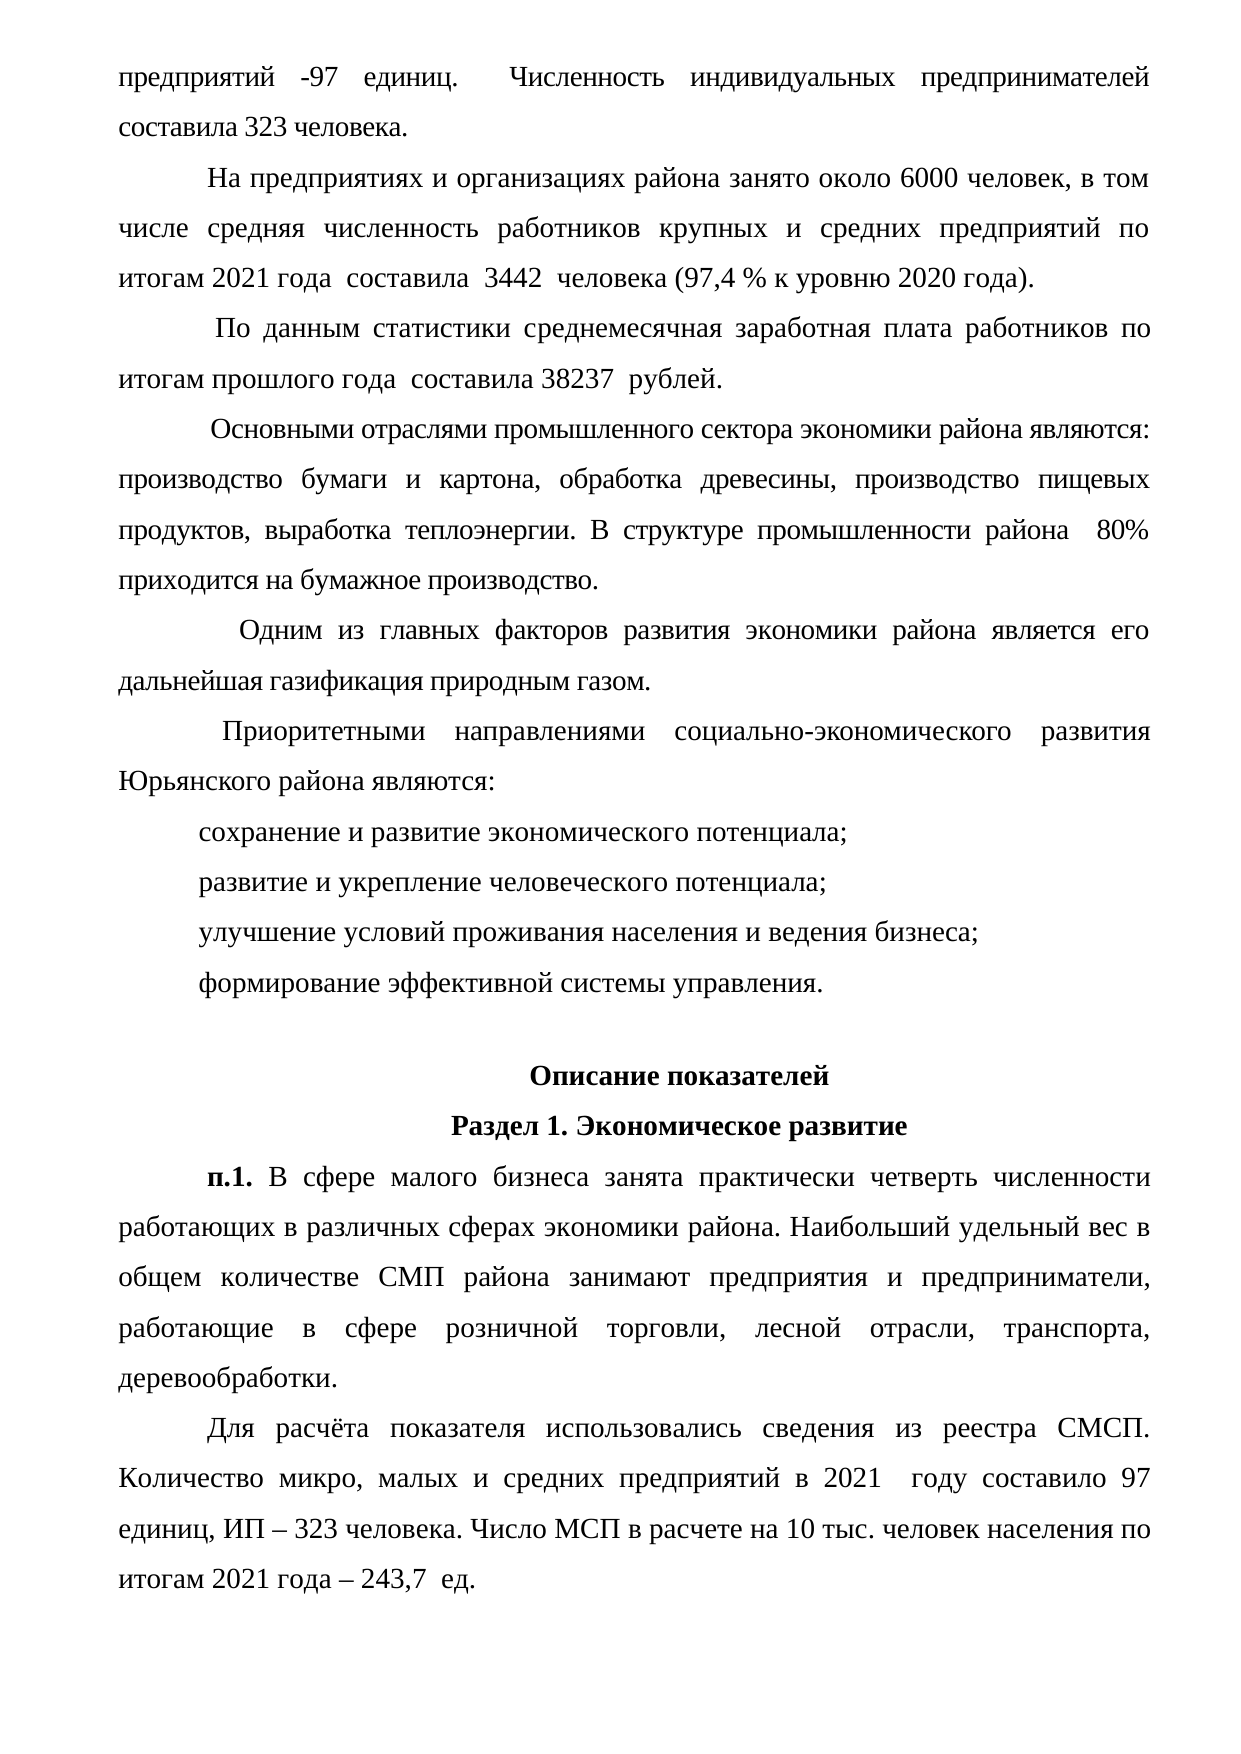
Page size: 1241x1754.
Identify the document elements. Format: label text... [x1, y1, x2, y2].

text На предприятиях и организациях района занято около 6000 человек, в том числе средняя численность работников крупных и средних предприятий по итогам 2021 года составила 3442 человека (97,4 % к уровню 2020 года). [118, 160, 1150, 294]
text Одним из главных факторов развития экономики района является его дальнейшая газификация природным газом. [118, 612, 1150, 696]
text Приоритетными направлениями социально-экономического развития Юрьянского района являются: [118, 713, 1152, 797]
text улучшение условий проживания населения и ведения бизнеса; [118, 914, 1152, 948]
text сохранение и развитие экономического потенциала; [118, 814, 1152, 847]
text Раздел 1. Экономическое развитие [118, 1108, 1152, 1142]
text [118, 59, 1150, 143]
text п.1. В сфере малого бизнеса занята практически четверть численности работающих в различных сферах экономики района. Наибольший удельный вес в общем количестве СМП района занимают предприятия и предприниматели, работающие в сфере розничной торговли, лесной отрасли, транспорта, деревообработки. [118, 1159, 1152, 1393]
text Для расчёта показателя использовались сведения из реестра СМСП. Количество микро, малых и средних предприятий в 2021 году составило 97 единиц, ИП – 323 человека. Число МСП в расчете на 10 тыс. человек населения по итогам 2021 года – 243,7 ед. [118, 1410, 1152, 1595]
text Описание показателей [118, 1058, 1152, 1092]
text формирование эффективной системы управления. [118, 965, 1152, 998]
text По данным статистики среднемесячная заработная плата работников по итогам прошлого года составила 38237 рублей. [118, 311, 1152, 394]
text Основными отраслями промышленного сектора экономики района являются: производство бумаги и картона, обработка древесины, производство пищевых продуктов, выработка теплоэнергии. В структуре промышленности района 80% приходится на бумажное производство. [118, 411, 1150, 596]
text развитие и укрепление человеческого потенциала; [118, 864, 1152, 898]
